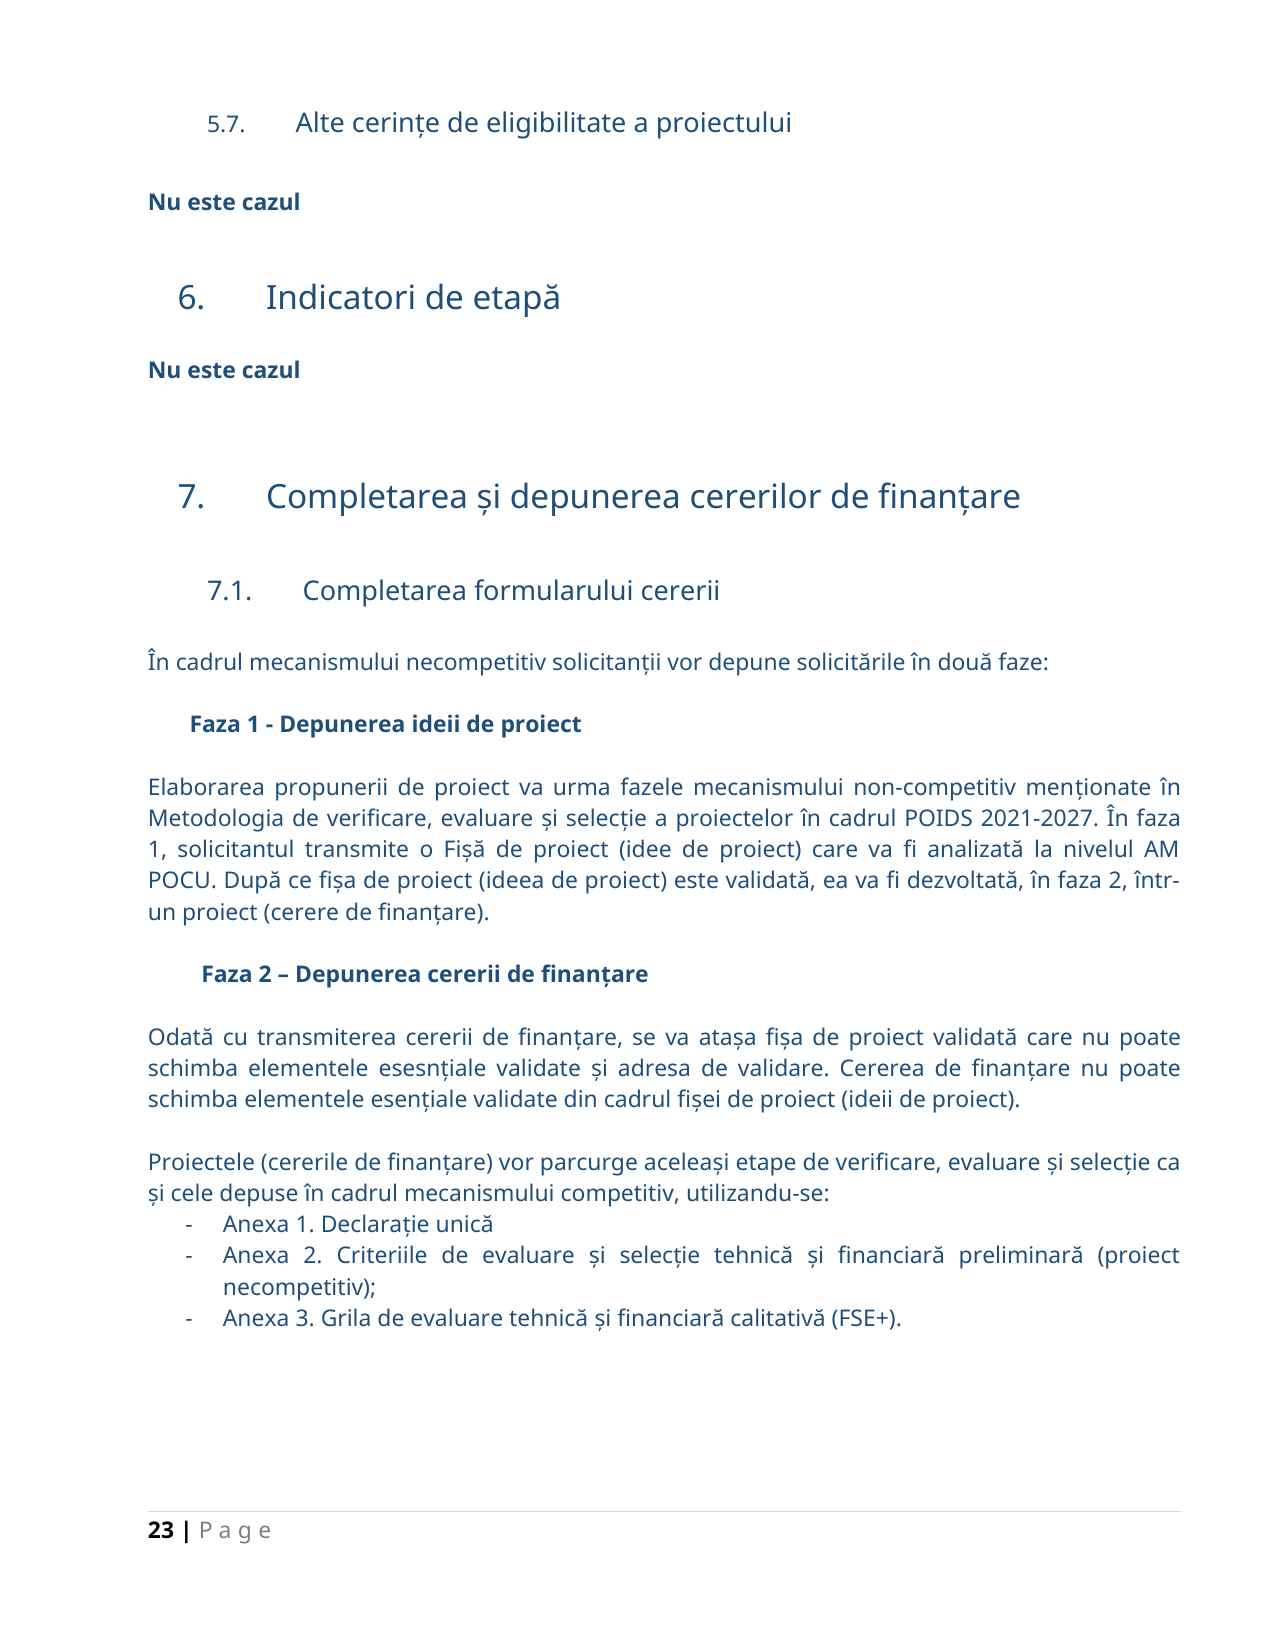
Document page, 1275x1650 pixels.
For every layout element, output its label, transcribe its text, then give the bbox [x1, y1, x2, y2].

list Anexa 1. Declarație unică [185, 1208, 1181, 1239]
text Nu este cazul [148, 354, 1181, 385]
text Faza 2 – Depunerea cererii de finanţare [148, 958, 1181, 989]
subtitle Alte cerinţe de eligibilitate a proiectului [207, 103, 1181, 140]
text Proiectele (cererile de finanțare) vor parcurge aceleași etape de verificare, evaluare și selecție ca și cele depuse în cadrul mecanismului competitiv, utilizandu-se: [148, 1145, 1181, 1208]
subtitle Completarea formularului cererii [207, 572, 1181, 609]
text Odată cu transmiterea cererii de finanțare, se va atașa fișa de proiect validată care nu poate schimba elementele esesnțiale validate și adresa de validare. Cererea de finanțare nu poate schimba elementele esențiale validate din cadrul fișei de proiect (ideii de proiect). [148, 1020, 1181, 1114]
text Faza 1 - Depunerea ideii de proiect [148, 708, 1181, 739]
subtitle Completarea şi depunerea cererilor de finanţare [177, 472, 1181, 518]
list Anexa 3. Grila de evaluare tehnică și financiară calitativă (FSE+). [185, 1302, 1181, 1333]
text Elaborarea propunerii de proiect va urma fazele mecanismului non-competitiv menționate în Metodologia de verificare, evaluare şi selecție a proiectelor în cadrul POIDS 2021-2027. În faza 1, solicitantul transmite o Fișă de proiect (idee de proiect) care va fi analizată la nivelul AM POCU. După ce fișa de proiect (ideea de proiect) este validată, ea va fi dezvoltată, în faza 2, într-un proiect (cerere de finanțare). [148, 770, 1181, 927]
text În cadrul mecanismului necompetitiv solicitanții vor depune solicitările în două faze: [148, 645, 1181, 677]
list Anexa 2. Criteriile de evaluare şi selecţie tehnică şi financiară preliminară (proiect necompetitiv); [185, 1239, 1181, 1302]
subtitle Indicatori de etapă [177, 273, 1181, 319]
text Nu este cazul [148, 186, 1181, 217]
